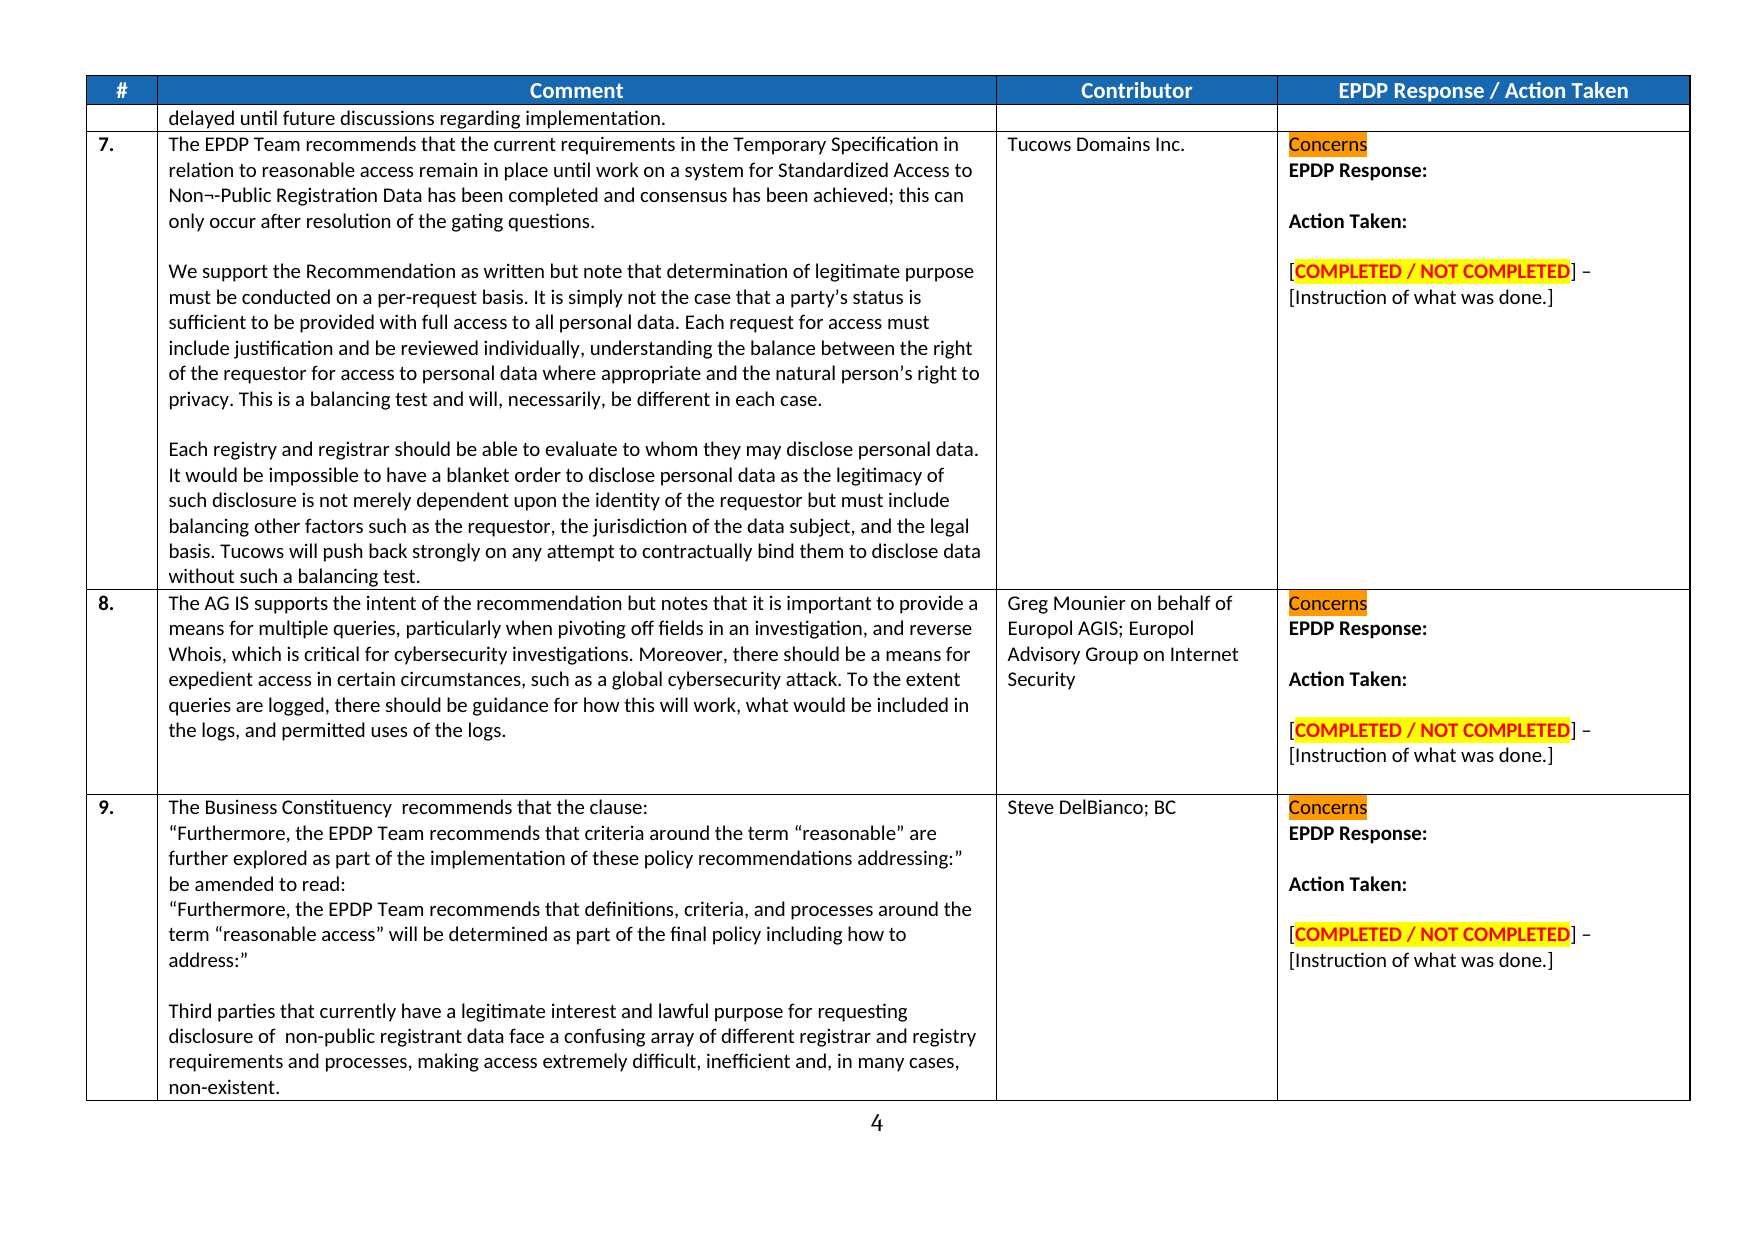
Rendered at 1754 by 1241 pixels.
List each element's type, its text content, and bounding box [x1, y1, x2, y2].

table_cell The EPDP Team recommends that the current requirements in the Temporary Specification in relation to reasonable access remain in place until work on a system for Standardized Access to Non¬-Public Registration Data has been completed and consensus has been achieved; this can only occur after resolution of the gating questions. We support the Recommendation as written but note that determination of legitimate purpose must be conducted on a per-request basis. It is simply not the case that a party’s status is sufficient to be provided with full access to all personal data. Each request for access must include justification and be reviewed individually, understanding the balance between the right of the requestor for access to personal data where appropriate and the natural person’s right to privacy. This is a balancing test and will, necessarily, be different in each case. Each registry and registrar should be able to evaluate to whom they may disclose personal data. It would be impossible to have a blanket order to disclose personal data as the legitimacy of such disclosure is not merely dependent upon the identity of the requestor but must include balancing other factors such as the requestor, the jurisdiction of the data subject, and the legal basis. Tucows will push back strongly on any attempt to contractually bind them to disclose data without such a balancing test. [158, 132, 996, 589]
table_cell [1278, 105, 1689, 131]
table_cell [87, 795, 157, 1099]
table_cell [87, 590, 157, 793]
table_header EPDP Response / Action Taken [1278, 76, 1689, 104]
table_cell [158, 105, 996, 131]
table_header # [87, 76, 157, 104]
table_cell [87, 105, 157, 131]
table_header Comment [158, 76, 996, 104]
table_cell The AG IS supports the intent of the recommendation but notes that it is important to provide a means for multiple queries, particularly when pivoting off fields in an investigation, and reverse Whois, which is critical for cybersecurity investigations. Moreover, there should be a means for expedient access in certain circumstances, such as a global cybersecurity attack. To the extent queries are logged, there should be guidance for how this will work, what would be included in the logs, and permitted uses of the logs. [158, 590, 996, 793]
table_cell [1278, 795, 1689, 1099]
table_cell [87, 132, 157, 589]
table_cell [158, 795, 996, 1099]
table_header Contributor [997, 76, 1277, 104]
table_cell Steve DelBianco; BC [997, 795, 1277, 1099]
table_cell Concerns EPDP Response: Action Taken: [COMPLETED / NOT COMPLETED] – [Instruction of what was done.] [1278, 590, 1689, 793]
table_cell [997, 105, 1277, 131]
table_cell Tucows Domains Inc. [997, 132, 1277, 589]
table_cell Concerns EPDP Response: Action Taken: [COMPLETED / NOT COMPLETED] – [Instruction of what was done.] [1278, 132, 1689, 589]
table_cell Greg Mounier on behalf of Europol AGIS; Europol Advisory Group on Internet Security [997, 590, 1277, 793]
